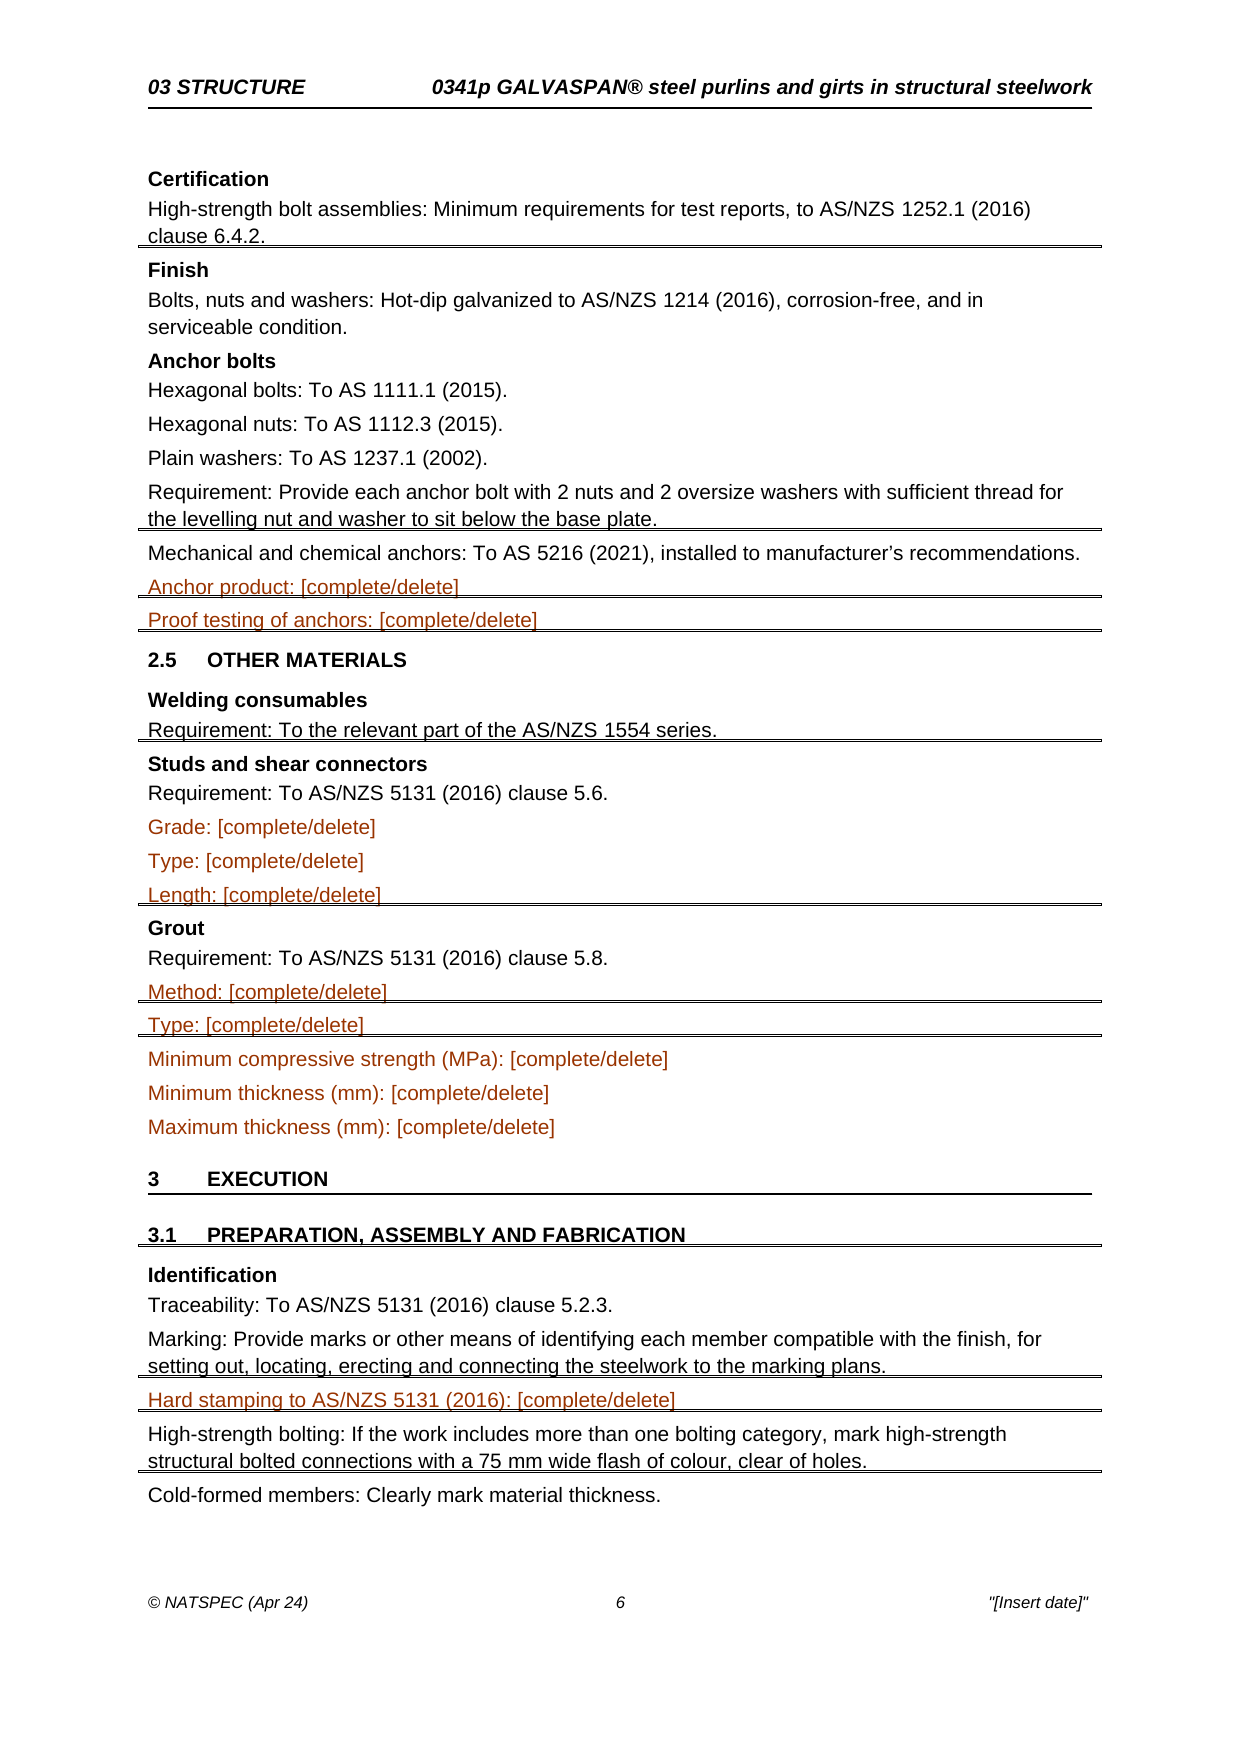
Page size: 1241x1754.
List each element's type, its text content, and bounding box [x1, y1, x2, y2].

text Proof testing of anchors: [148, 608, 1092, 629]
text Requirement: To the relevant part of the AS/NZS 1554 series. [148, 718, 1092, 739]
text Type: [148, 849, 1092, 873]
subtitle Execution [148, 1167, 1092, 1193]
subtitle Other materials [148, 648, 1092, 672]
text Minimum compressive strength (MPa): [148, 1047, 1092, 1071]
text Requirement: To AS/NZS 5131 (2016) clause 5.8. [148, 946, 1092, 970]
subtitle Grout [148, 916, 1092, 940]
text Hexagonal bolts: To AS 1111.1 (2015). [148, 378, 1092, 402]
text Requirement: Provide each anchor bolt with 2 nuts and 2 oversize washers with sufficient thread for the levelling nut and washer to sit below the base plate. [148, 479, 1092, 528]
text High-strength bolt assemblies: Minimum requirements for test reports, to AS/NZS 1252.1 (2016) clause 6.4.2. [148, 197, 1092, 245]
subtitle Preparation, assembly and fabrication [148, 1223, 1092, 1244]
subtitle Finish [148, 258, 1092, 282]
text Plain washers: To AS 1237.1 (2002). [148, 446, 1092, 470]
subtitle Identification [148, 1263, 1092, 1287]
text Type: [148, 1013, 1092, 1034]
text Marking: Provide marks or other means of identifying each member compatible with the finish, for setting out, locating, erecting and connecting the steelwork to the marking plans. [148, 1326, 1092, 1375]
text Anchor product: [148, 574, 1092, 595]
text Traceability: To AS/NZS 5131 (2016) clause 5.2.3. [148, 1293, 1092, 1317]
subtitle Studs and shear connectors [148, 752, 1092, 776]
text Bolts, nuts and washers: Hot-dip galvanized to AS/NZS 1214 (2016), corrosion-free, and in serviceable condition. [148, 287, 1092, 339]
subtitle Certification [148, 167, 1092, 191]
text Maximum thickness (mm): [148, 1114, 1092, 1138]
text Method: [148, 979, 1092, 1000]
text Grade: [148, 815, 1092, 839]
text Mechanical and chemical anchors: To AS 5216 (2021), installed to manufacturer’s recommendations. [148, 541, 1092, 565]
text Hard stamping to AS/NZS 5131 (2016): [148, 1388, 1092, 1409]
subtitle Welding consumables [148, 688, 1092, 712]
text Minimum thickness (mm): [148, 1081, 1092, 1105]
text Requirement: To AS/NZS 5131 (2016) clause 5.6. [148, 781, 1092, 805]
text Hexagonal nuts: To AS 1112.3 (2015). [148, 412, 1092, 436]
text Cold-formed members: Clearly mark material thickness. [148, 1483, 1092, 1507]
text Length: [148, 882, 1092, 903]
subtitle Anchor bolts [148, 349, 1092, 373]
text High-strength bolting: If the work includes more than one bolting category, mark high-strength structural bolted connections with a 75 mm wide flash of colour, clear of holes. [148, 1421, 1092, 1470]
